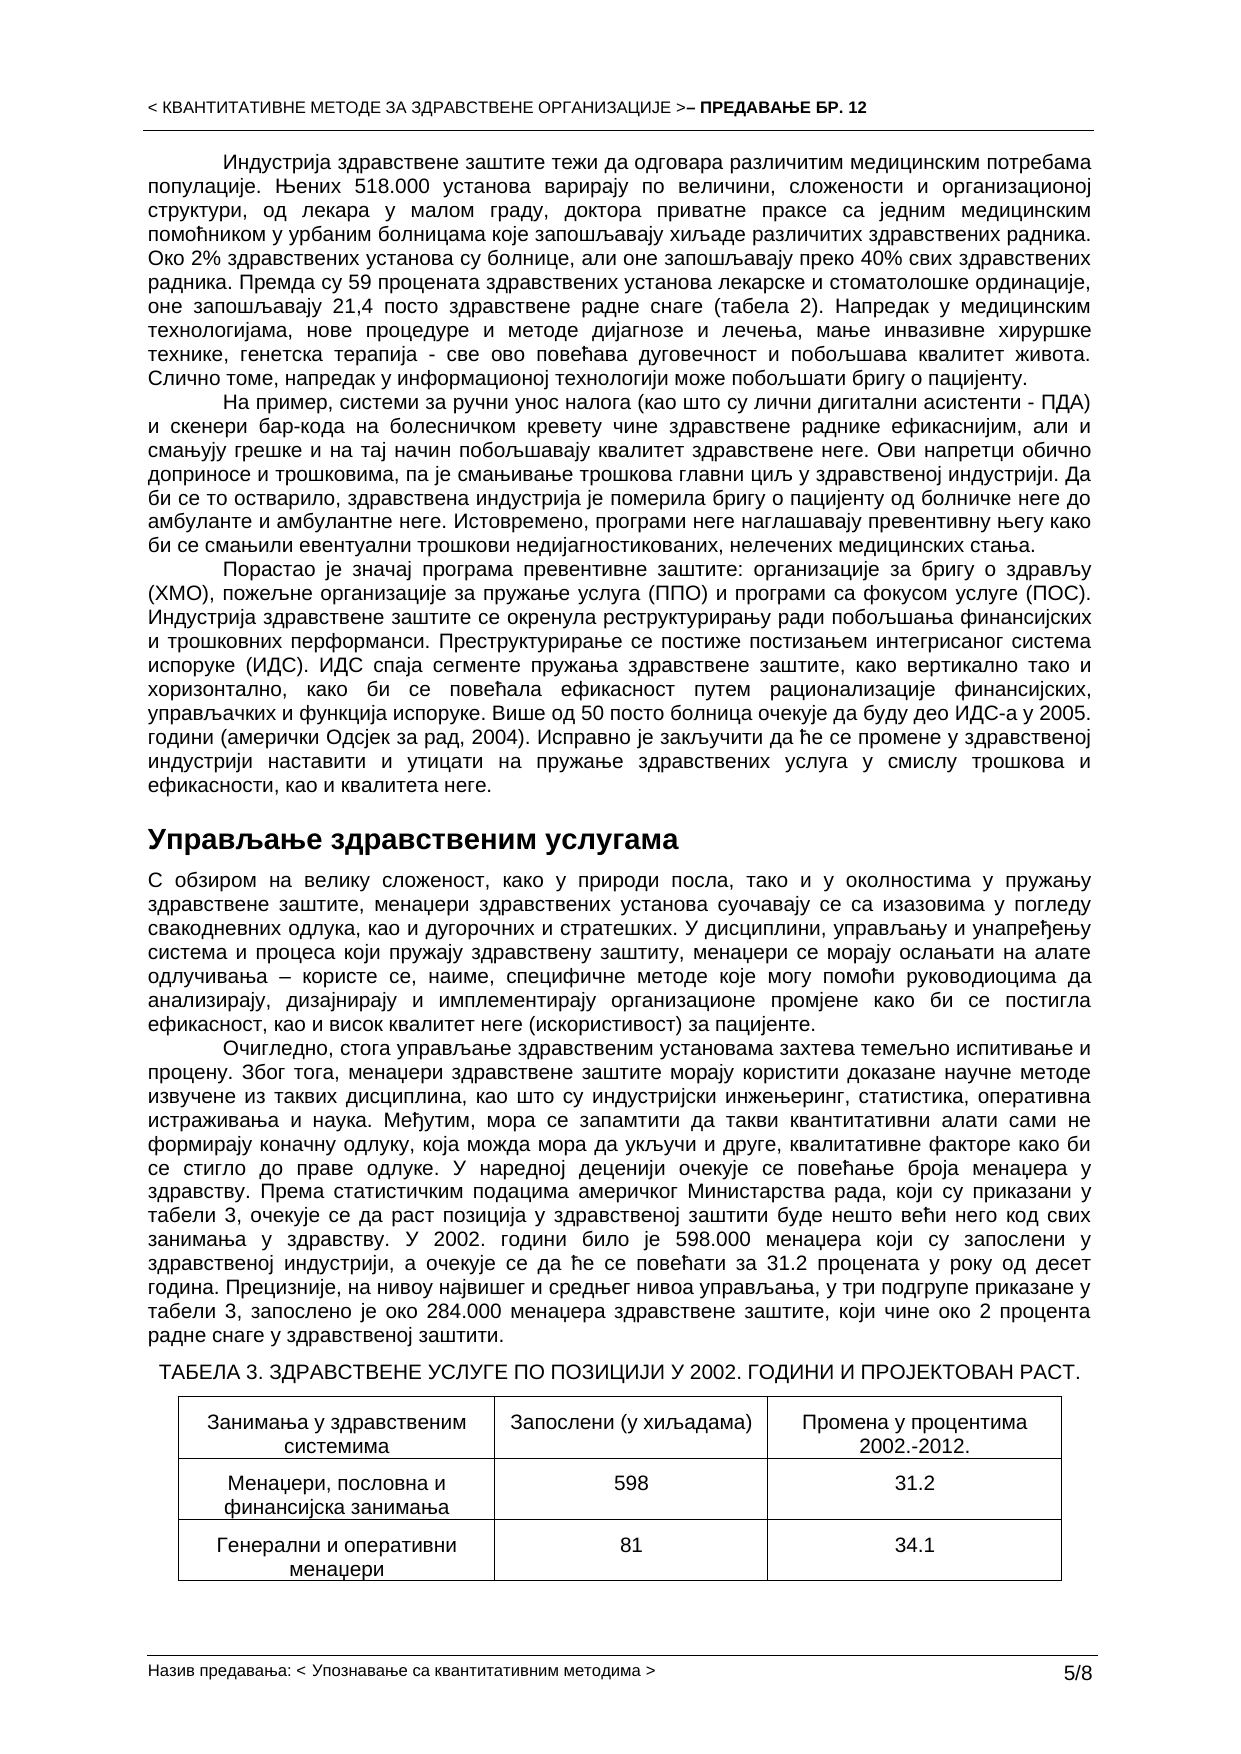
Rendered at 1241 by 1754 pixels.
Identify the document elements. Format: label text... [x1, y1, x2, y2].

table_cell 81 [495, 1520, 767, 1580]
table_cell 34.1 [768, 1520, 1061, 1580]
table_header Запослени (у хиљадама) [495, 1397, 767, 1457]
table_header Промена у процентима 2002.-2012. [768, 1397, 1061, 1457]
text ТАБЕЛА 3. ЗДРАВСТВЕНЕ УСЛУГЕ ПО ПОЗИЦИЈИ У 2002. ГОДИНИ И ПРОЈЕКТОВАН РАСТ. [148, 1359, 1092, 1383]
table_cell Менаџери, пословна и финансијска занимања [179, 1459, 494, 1519]
table_cell 598 [495, 1459, 767, 1519]
text Индустрија здравствене заштите тежи да одговара различитим медицинским потребама популације. Њених 518.000 установа варирају по величини, сложености и организационој структури, од лекара у малом граду, доктора приватне праксе са једним медицинским помоћником у урбаним болницама које запошљавају хиљаде различитих здравствених радника. Око 2% здравствених установа су болнице, али оне запошљавају преко 40% свих здравствених радника. Премда су 59 процената здравствених установа лекарске и стоматолошке ординације, оне запошљавају 21,4 посто здравствене радне снаге (табела 2). Напредак у медицинским технологијама, нове процедуре и методе дијагнозе и лечења, мање инвазивне хируршке технике, генетска терапија - све ово повећава дуговечност и побољшава квалитет живота. Слично томе, напредак у информационој технологији може побољшати бригу о пацијенту. [148, 150, 1092, 389]
text Порастао је значај програма превентивне заштите: организације за бригу о здрављу (ХМО), пожељне организације за пружање услуга (ППО) и програми са фокусом услуге (ПОС). Индустрија здравствене заштите се окренула реструктурирању ради побољшања финансијских и трошковних перформанси. Преструктурирање се постиже постизањем интегрисаног система испоруке (ИДС). ИДС спаја сегменте пружања здравствене заштите, како вертикално тако и хоризонтално, како би се повећала ефикасност путем рационализације финансијских, управљачких и функција испоруке. Више од 50 посто болница очекује да буду део ИДС-а у 2005. години (амерички Одсјек за рад, 2004). Исправно је закључити да ће се промене у здравственој индустрији наставити и утицати на пружање здравствених услуга у смислу трошкова и ефикасности, као и квалитета неге. [148, 557, 1092, 797]
table_cell Генерални и оперативни менаџери [179, 1520, 494, 1580]
text На пример, системи за ручни унос налога (као што су лични дигитални асистенти - ПДА) и скенери бар-кода на болесничком кревету чине здравствене раднике ефикаснијим, али и смањују грешке и на тај начин побољшавају квалитет здравствене неге. Ови напретци обично доприносе и трошковима, па је смањивање трошкова главни циљ у здравственој индустрији. Да би се то остварило, здравствена индустрија је померила бригу о пацијенту од болничке неге до амбуланте и амбулантне неге. Истовремено, програми неге наглашавају превентивну његу како би се смањили евентуални трошкови недијагностикованих, нелечених медицинских стања. [148, 389, 1092, 557]
text Очигледно, стога управљање здравственим установама захтева темељно испитивање и процену. Због тога, менаџери здравствене заштите морају користити доказане научне методе извучене из таквих дисциплина, као што су индустријски инжењеринг, статистика, оперативна истраживања и наука. Међутим, мора се запамтити да такви квантитативни алати сами не формирају коначну одлуку, која можда мора да укључи и друге, квалитативне факторе како би се стигло до праве одлуке. У наредној деценији очекује се повећање броја менаџера у здравству. Према статистичким подацима америчког Министарства рада, који су приказани у табели 3, очекује се да раст позиција у здравственој заштити буде нешто већи него код свих занимања у здравству. У 2002. години било је 598.000 менаџера који су запослени у здравственој индустрији, а очекује се да ће се повећати за 31.2 процената у року од десет година. Прецизније, на нивоу највишег и средњег нивоа управљања, у три подгрупе приказане у табели 3, запослено је око 284.000 менаџера здравствене заштите, који чине око 2 процента радне снаге у здравственој заштити. [148, 1036, 1092, 1347]
table_cell 31.2 [768, 1459, 1061, 1519]
text С обзиром на велику сложеност, како у природи посла, тако и у околностима у пружању здравствене заштите, менаџери здравствених установа суочавају се са изазовима у погледу свакодневних одлука, као и дугорочних и стратешких. У дисциплини, управљању и унапређењу система и процеса који пружају здравствену заштиту, менаџери се морају ослањати на алате одлучивања – користе се, наиме, специфичне методе које могу помоћи руководиоцима да анализирају, дизајнирају и имплементирају организационе промјене како би се постигла ефикасност, као и висок квалитет неге (искористивост) за пацијенте. [148, 868, 1092, 1036]
table_header Занимања у здравственим системима [179, 1397, 494, 1457]
subtitle Управљање здравственим услугама [148, 822, 1092, 855]
